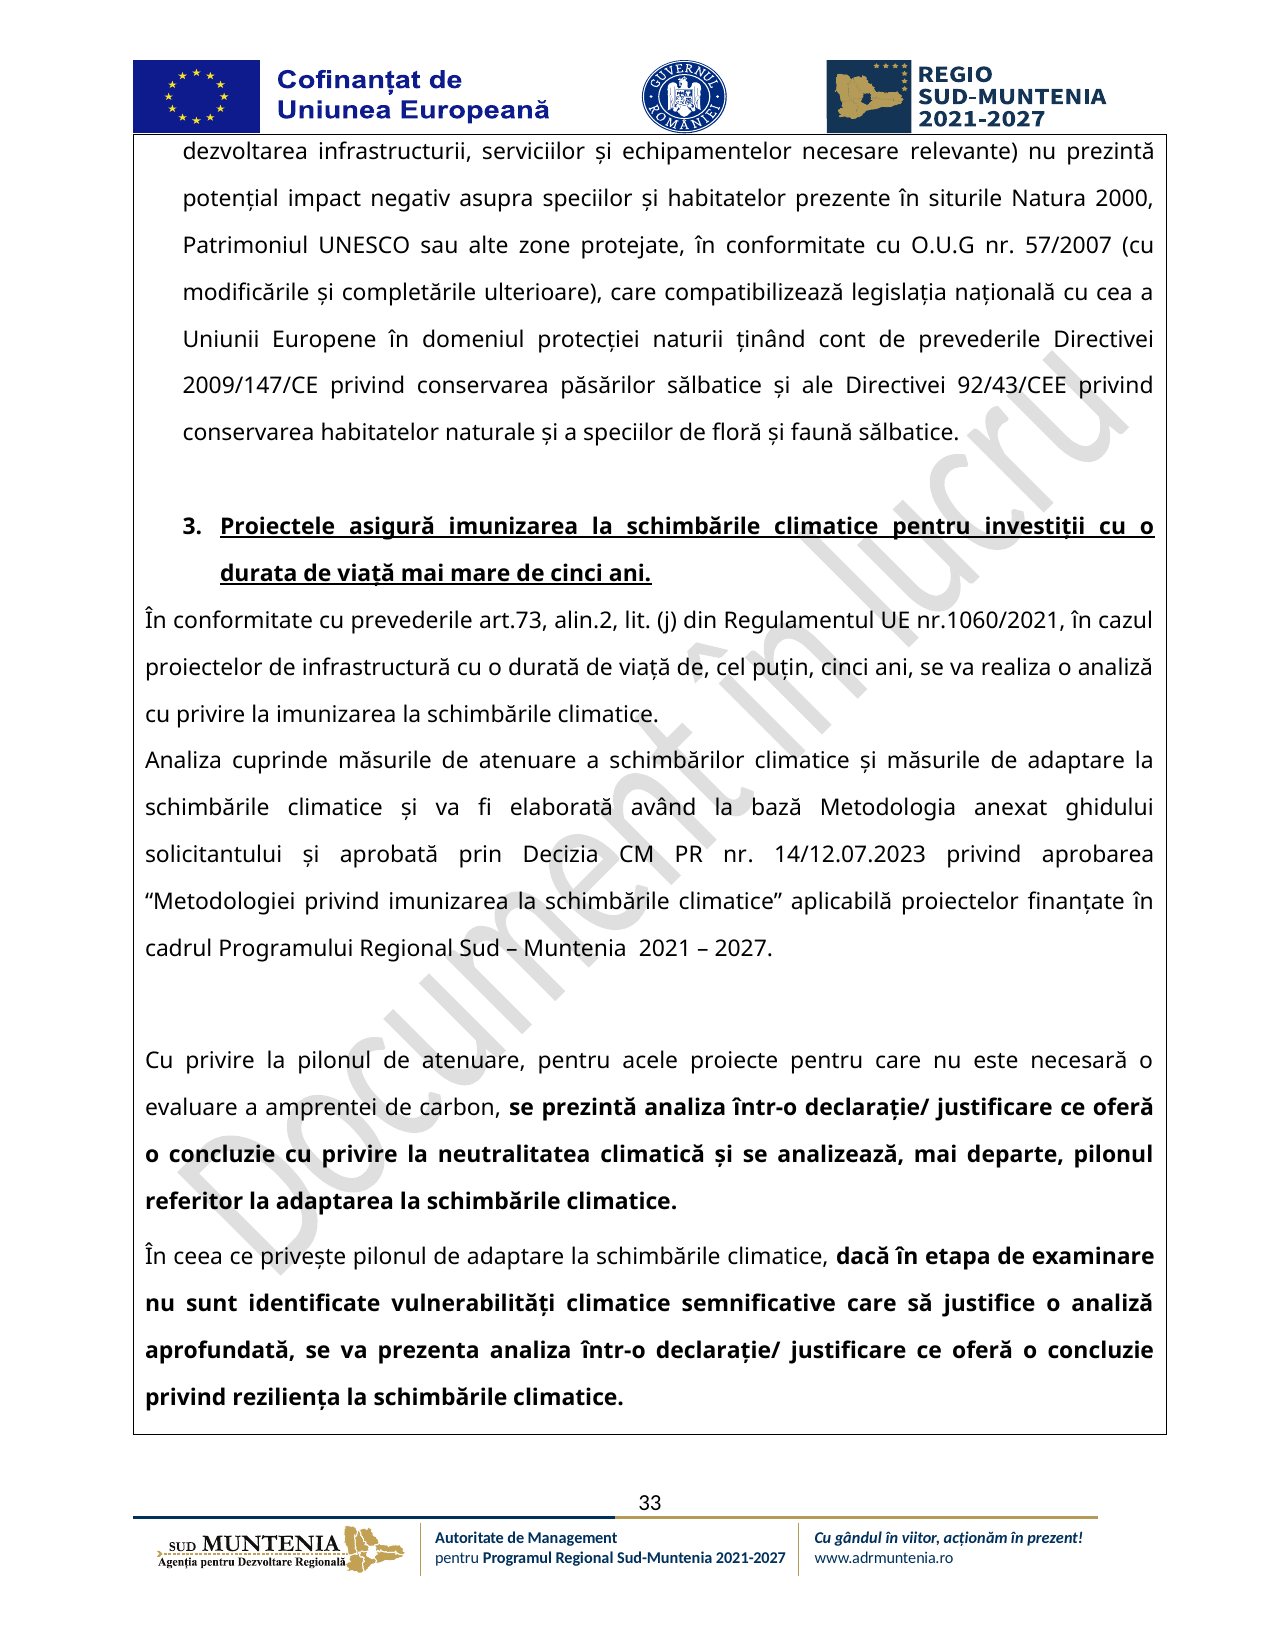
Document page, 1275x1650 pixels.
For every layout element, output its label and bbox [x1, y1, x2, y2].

table_header [134, 135, 1166, 1434]
